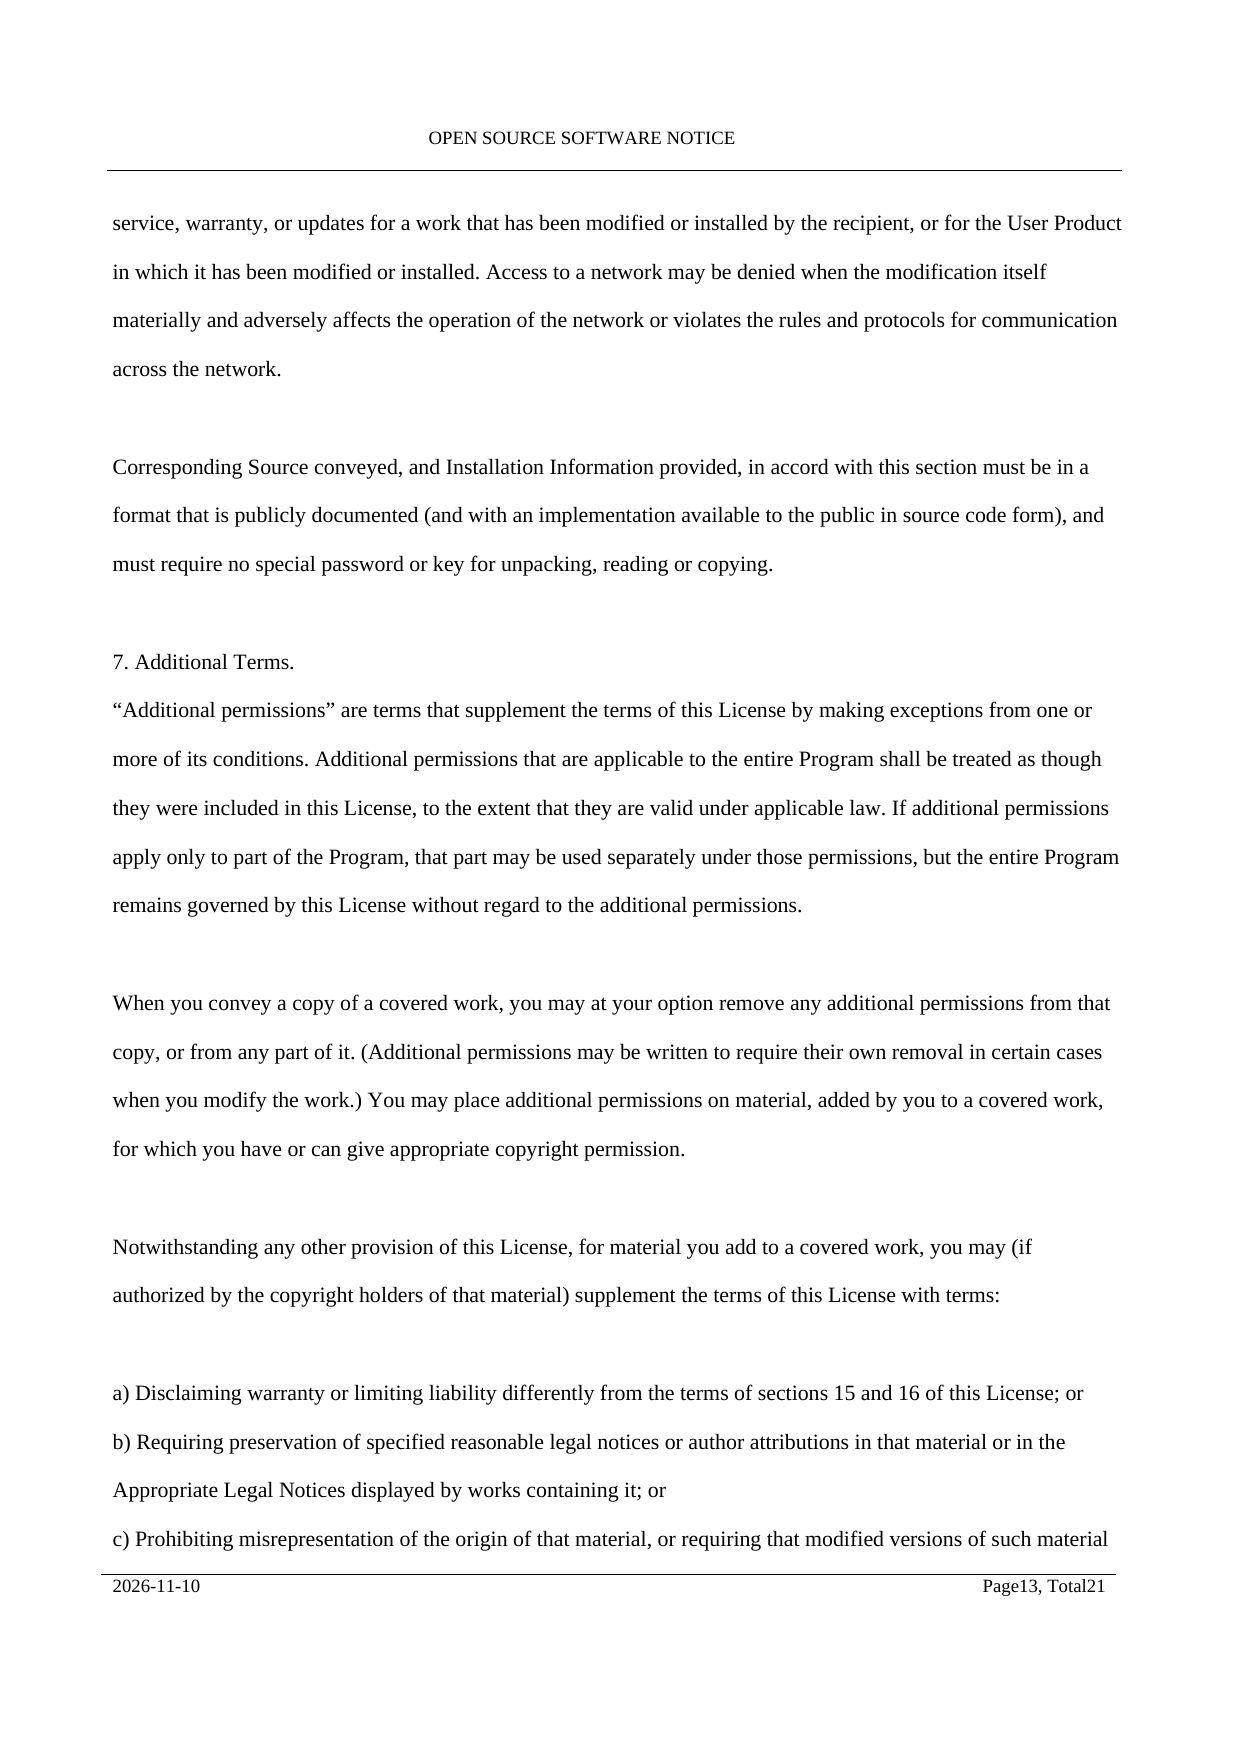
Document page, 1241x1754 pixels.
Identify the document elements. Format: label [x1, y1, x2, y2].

text [112, 206, 1128, 1555]
